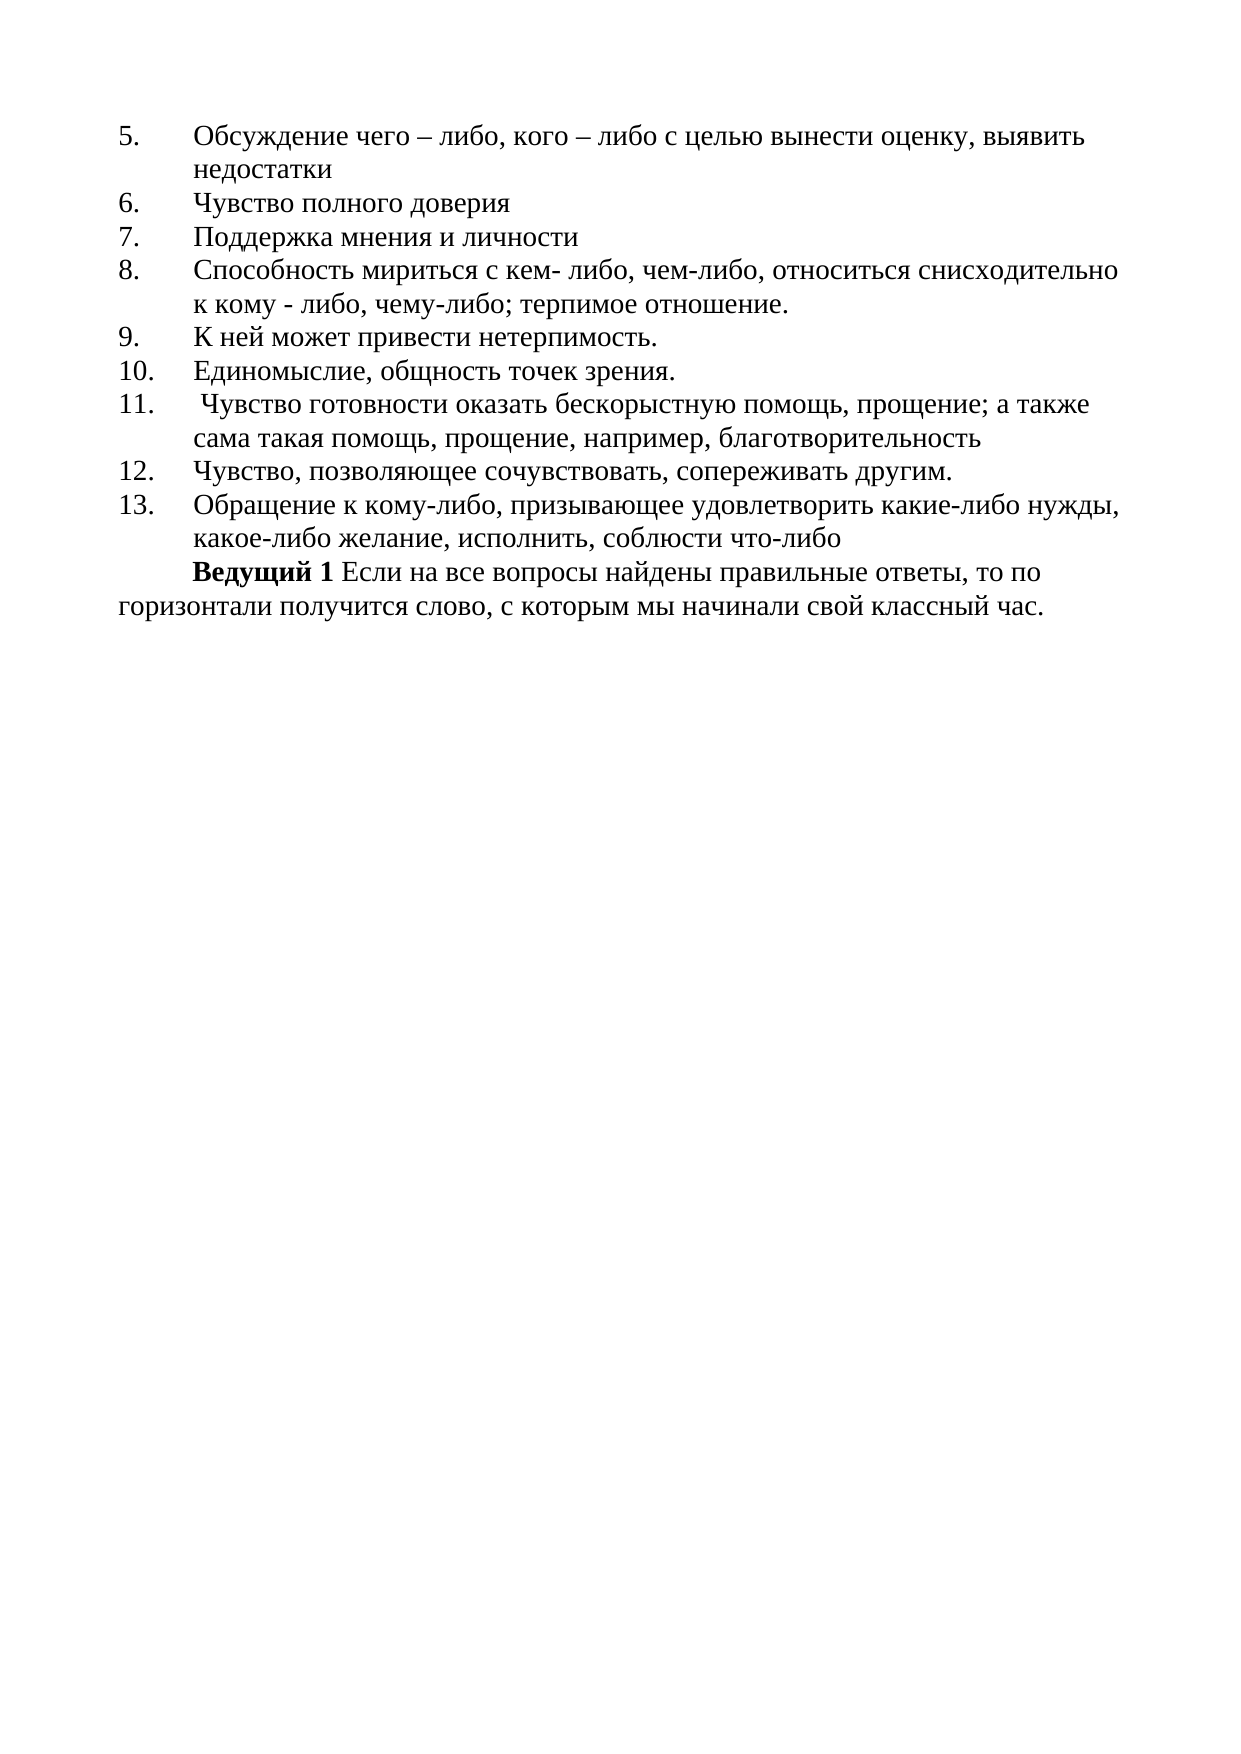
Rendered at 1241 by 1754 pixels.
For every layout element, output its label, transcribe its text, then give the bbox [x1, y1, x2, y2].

list Чувство, позволяющее сочувствовать, сопереживать другим. [118, 185, 1122, 219]
list Чувство готовности оказать бескорыстную помощь, прощение; а также сама такая помощь, прощение, например, благотворительность [118, 118, 1122, 185]
text Ведущий 1 Если на все вопросы найдены правильные ответы, то по горизонтали получится слово, с которым мы начинали свой классный час. [118, 286, 1122, 353]
list Обращение к кому-либо, призывающее удовлетворить какие-либо нужды, какое-либо желание, исполнить, соблюсти что-либо [118, 219, 1122, 286]
